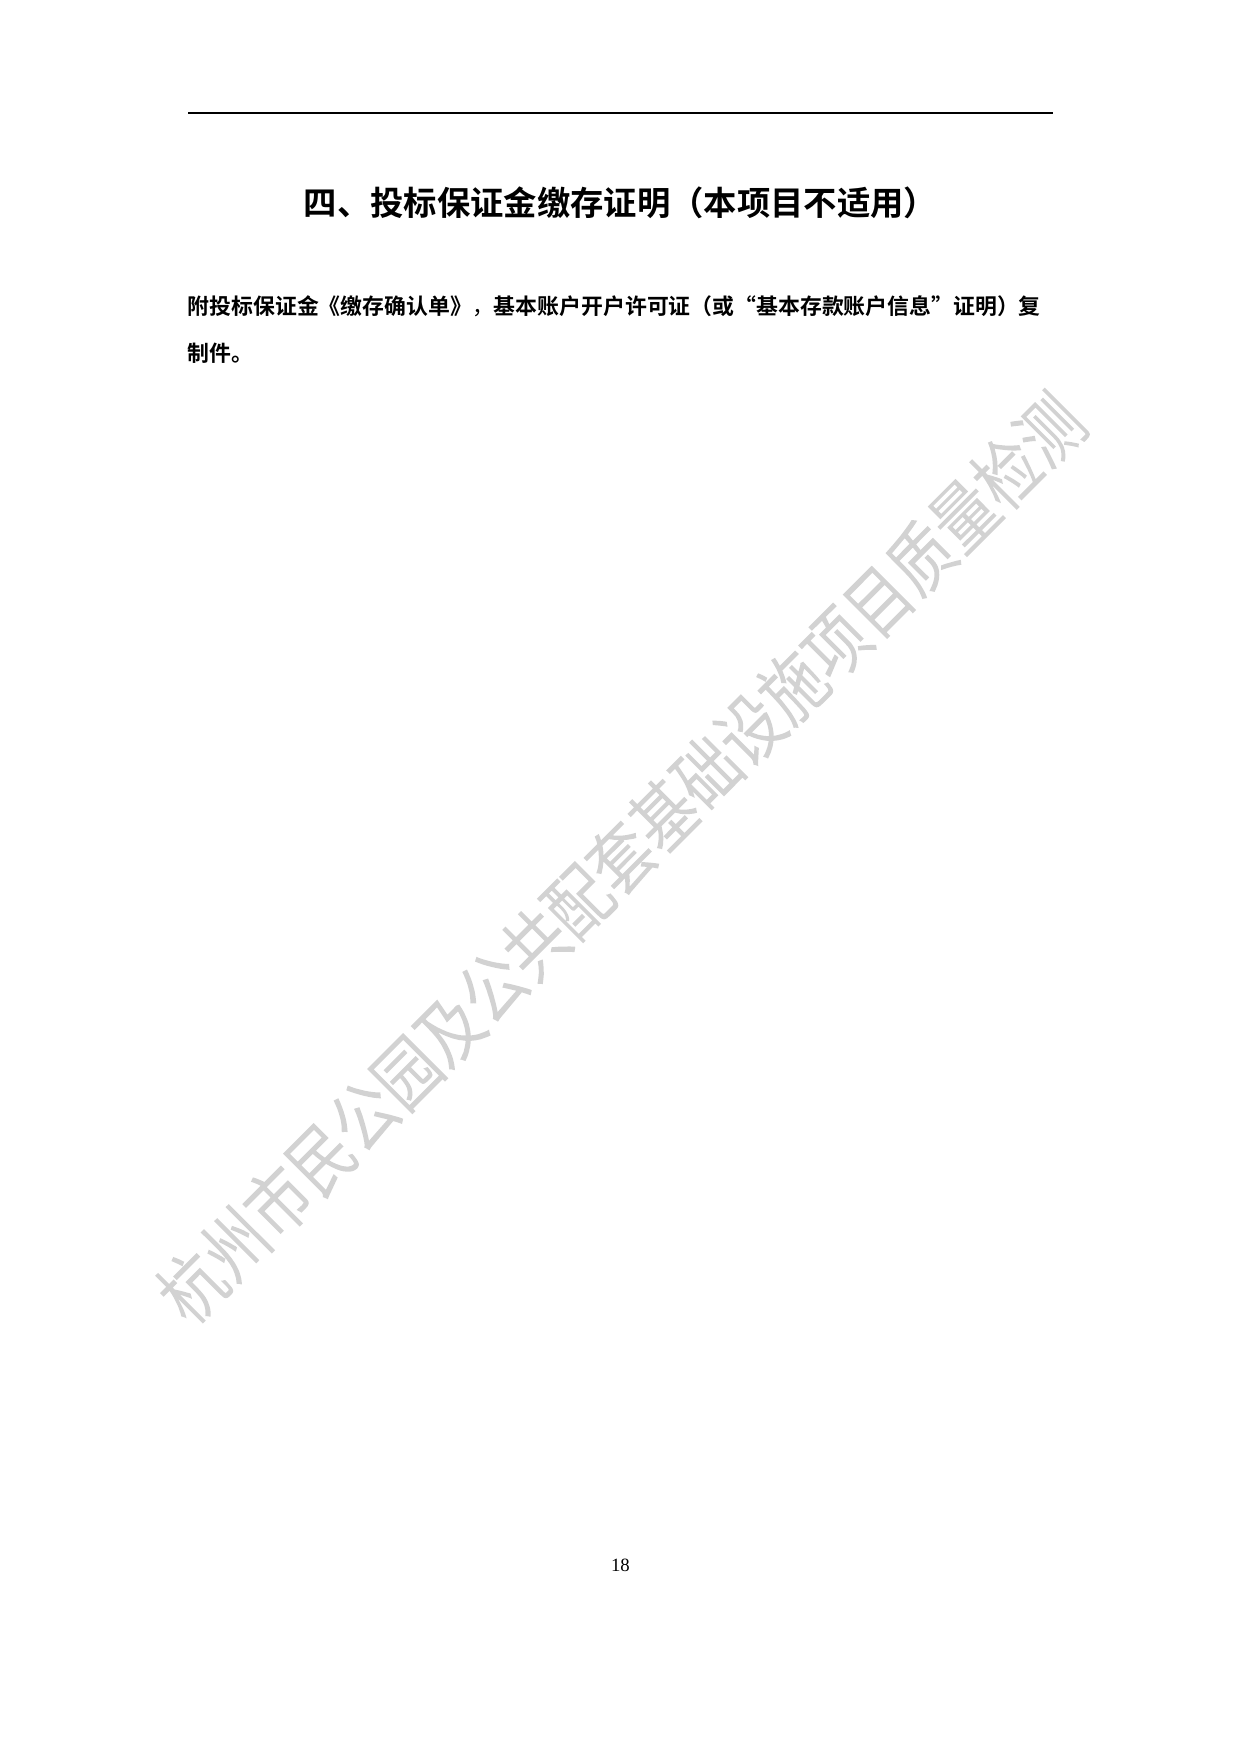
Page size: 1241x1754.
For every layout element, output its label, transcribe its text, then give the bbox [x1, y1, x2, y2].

text 四、投标保证金缴存证明（本项目不适用） [187, 176, 1053, 224]
text 附投标保证金《缴存确认单》，基本账户开户许可证（或“基本存款账户信息”证明）复制件。 [187, 289, 1053, 368]
